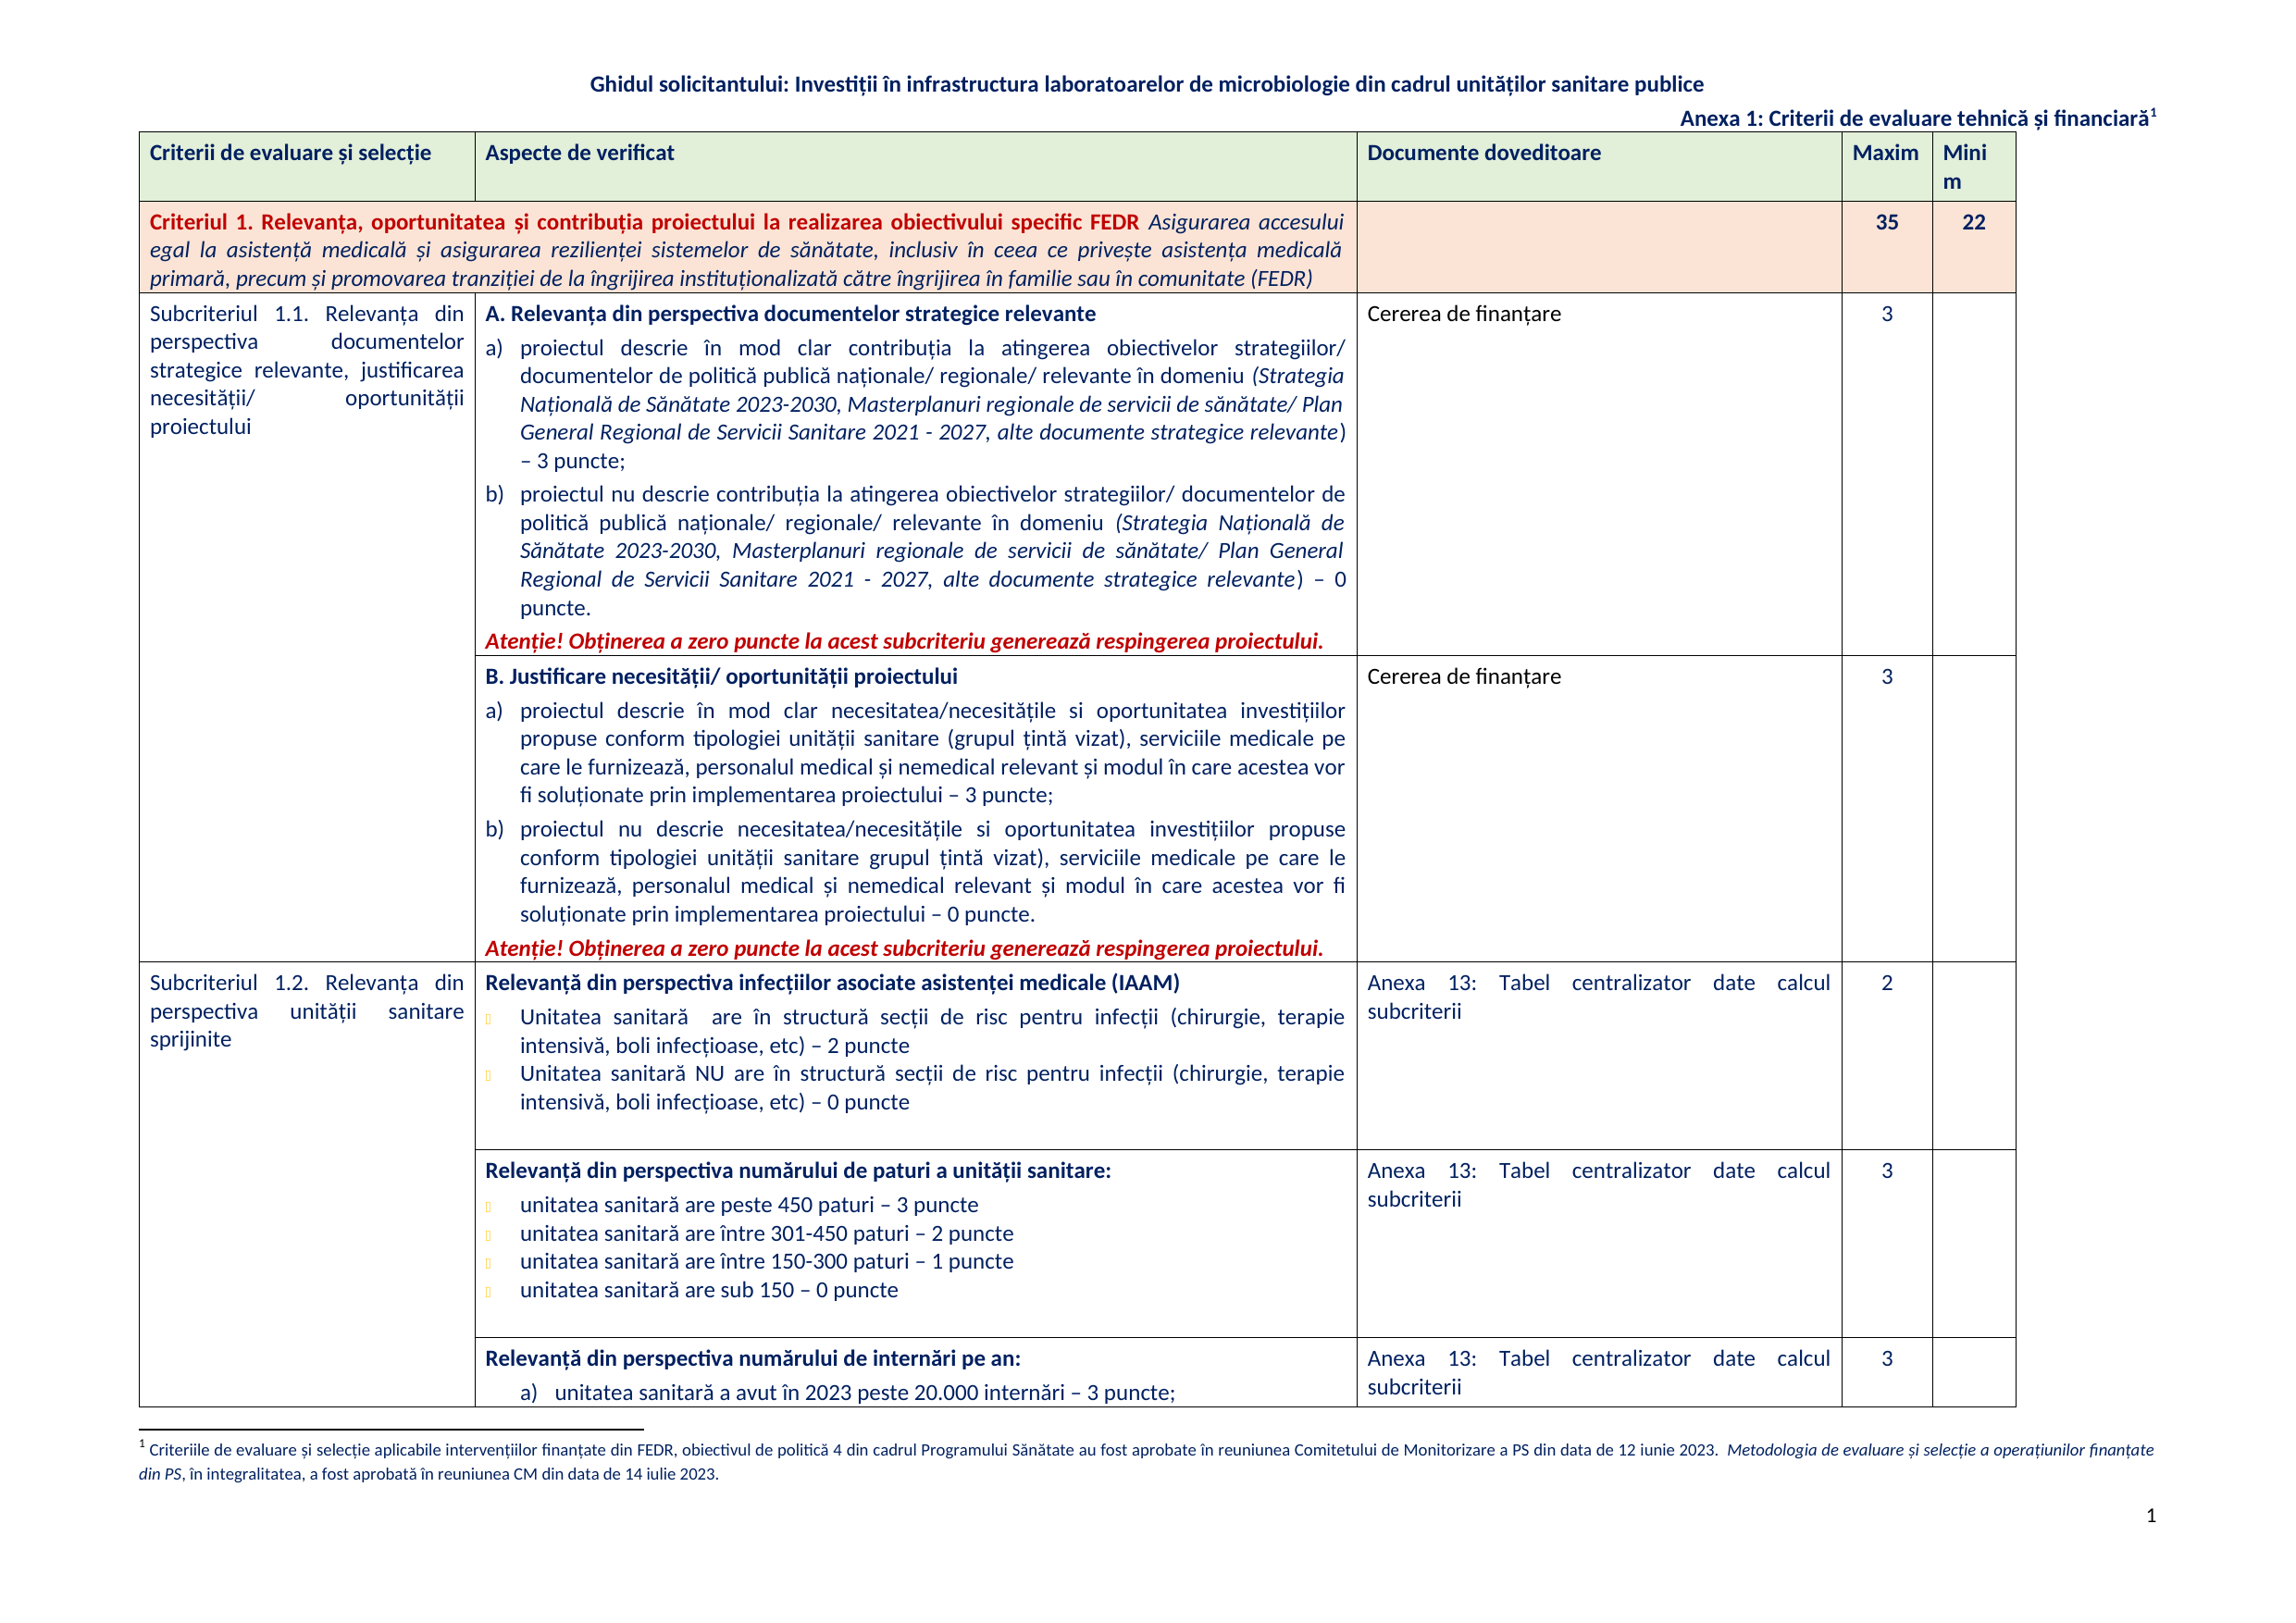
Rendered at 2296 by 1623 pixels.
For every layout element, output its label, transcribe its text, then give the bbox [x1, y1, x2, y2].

table_cell Relevanță din perspectiva numărului de paturi a unității sanitare: unitatea sanitară are peste 450 paturi – 3 puncte unitatea sanitară are între 301-450 paturi – 2 puncte unitatea sanitară are între 150-300 paturi – 1 puncte unitatea sanitară are sub 150 – 0 puncte [476, 1150, 1357, 1337]
table_cell B. Justificare necesității/ oportunității proiectului proiectul descrie în mod clar necesitatea/necesitățile si oportunitatea investițiilor propuse conform tipologiei unității sanitare (grupul țintă vizat), serviciile medicale pe care le furnizează, personalul medical și nemedical relevant și modul în care acestea vor fi soluționate prin implementarea proiectului – 3 puncte; proiectul nu descrie necesitatea/necesitățile si oportunitatea investițiilor propuse conform tipologiei unității sanitare grupul țintă vizat), serviciile medicale pe care le furnizează, personalul medical și nemedical relevant și modul în care acestea vor fi soluționate prin implementarea proiectului – 0 puncte. Atenție! Obținerea a zero puncte la acest subcriteriu generează respingerea proiectului. [476, 656, 1357, 961]
table_cell Cererea de finanțare [1358, 656, 1842, 961]
table_cell A. Relevanța din perspectiva documentelor strategice relevante proiectul descrie în mod clar contribuția la atingerea obiectivelor strategiilor/ documentelor de politică publică naționale/ regionale/ relevante în domeniu (Strategia Națională de Sănătate 2023-2030, Masterplanuri regionale de servicii de sănătate/ Plan General Regional de Servicii Sanitare 2021 - 2027, alte documente strategice relevante) – 3 puncte; proiectul nu descrie contribuția la atingerea obiectivelor strategiilor/ documentelor de politică publică naționale/ regionale/ relevante în domeniu (Strategia Națională de Sănătate 2023-2030, Masterplanuri regionale de servicii de sănătate/ Plan General Regional de Servicii Sanitare 2021 - 2027, alte documente strategice relevante) – 0 puncte. Atenție! Obținerea a zero puncte la acest subcriteriu generează respingerea proiectului. [476, 293, 1357, 655]
table_header Maxim [1843, 132, 1932, 201]
table_cell 2 [1843, 962, 1932, 1149]
table_cell 3 [1843, 656, 1932, 961]
table_cell 3 [1843, 293, 1932, 655]
table_cell [1933, 1150, 2016, 1337]
table_cell Subcriteriul 1.2. Relevanța din perspectiva unității sanitare sprijinite [140, 962, 475, 1406]
table_cell 3 [1843, 1338, 1932, 1406]
text Anexa 1: Criterii de evaluare tehnică și financiară [139, 104, 2156, 131]
table_cell Relevanță din perspectiva infecțiilor asociate asistenței medicale (IAAM) Unitatea sanitară are în structură secții de risc pentru infecții (chirurgie, terapie intensivă, boli infecțioase, etc) – 2 puncte Unitatea sanitară NU are în structură secții de risc pentru infecții (chirurgie, terapie intensivă, boli infecțioase, etc) – 0 puncte [476, 962, 1357, 1149]
table_header Aspecte de verificat [476, 132, 1357, 201]
table_cell Anexa 13: Tabel centralizator date calcul subcriterii [1358, 962, 1842, 1149]
table_cell [1933, 656, 2016, 961]
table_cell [476, 1338, 1357, 1406]
table_cell Cererea de finanțare [1358, 293, 1842, 655]
table_cell Criteriul 1. Relevanța, oportunitatea și contribuția proiectului la realizarea obiectivului specific FEDR Asigurarea accesului egal la asistență medicală și asigurarea rezilienței sistemelor de sănătate, inclusiv în ceea ce privește asistența medicală primară, precum și promovarea tranziției de la îngrijirea instituționalizată către îngrijirea în familie sau în comunitate (FEDR) [140, 202, 1357, 292]
table_cell Subcriteriul 1.1. Relevanța din perspectiva documentelor strategice relevante, justificarea necesității/ oportunității proiectului [140, 293, 475, 961]
table_header Criterii de evaluare și selecție [140, 132, 475, 201]
table_cell Anexa 13: Tabel centralizator date calcul subcriterii [1358, 1150, 1842, 1337]
table_header Minim [1933, 132, 2016, 201]
table_cell 3 [1843, 1150, 1932, 1337]
table_cell [1933, 293, 2016, 655]
table_cell [1933, 1338, 2016, 1406]
table_cell [1358, 202, 1842, 292]
table_cell 22 [1933, 202, 2016, 292]
table_cell 35 [1843, 202, 1932, 292]
table_cell [1933, 962, 2016, 1149]
table_header Documente doveditoare [1358, 132, 1842, 201]
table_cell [1358, 1338, 1842, 1406]
